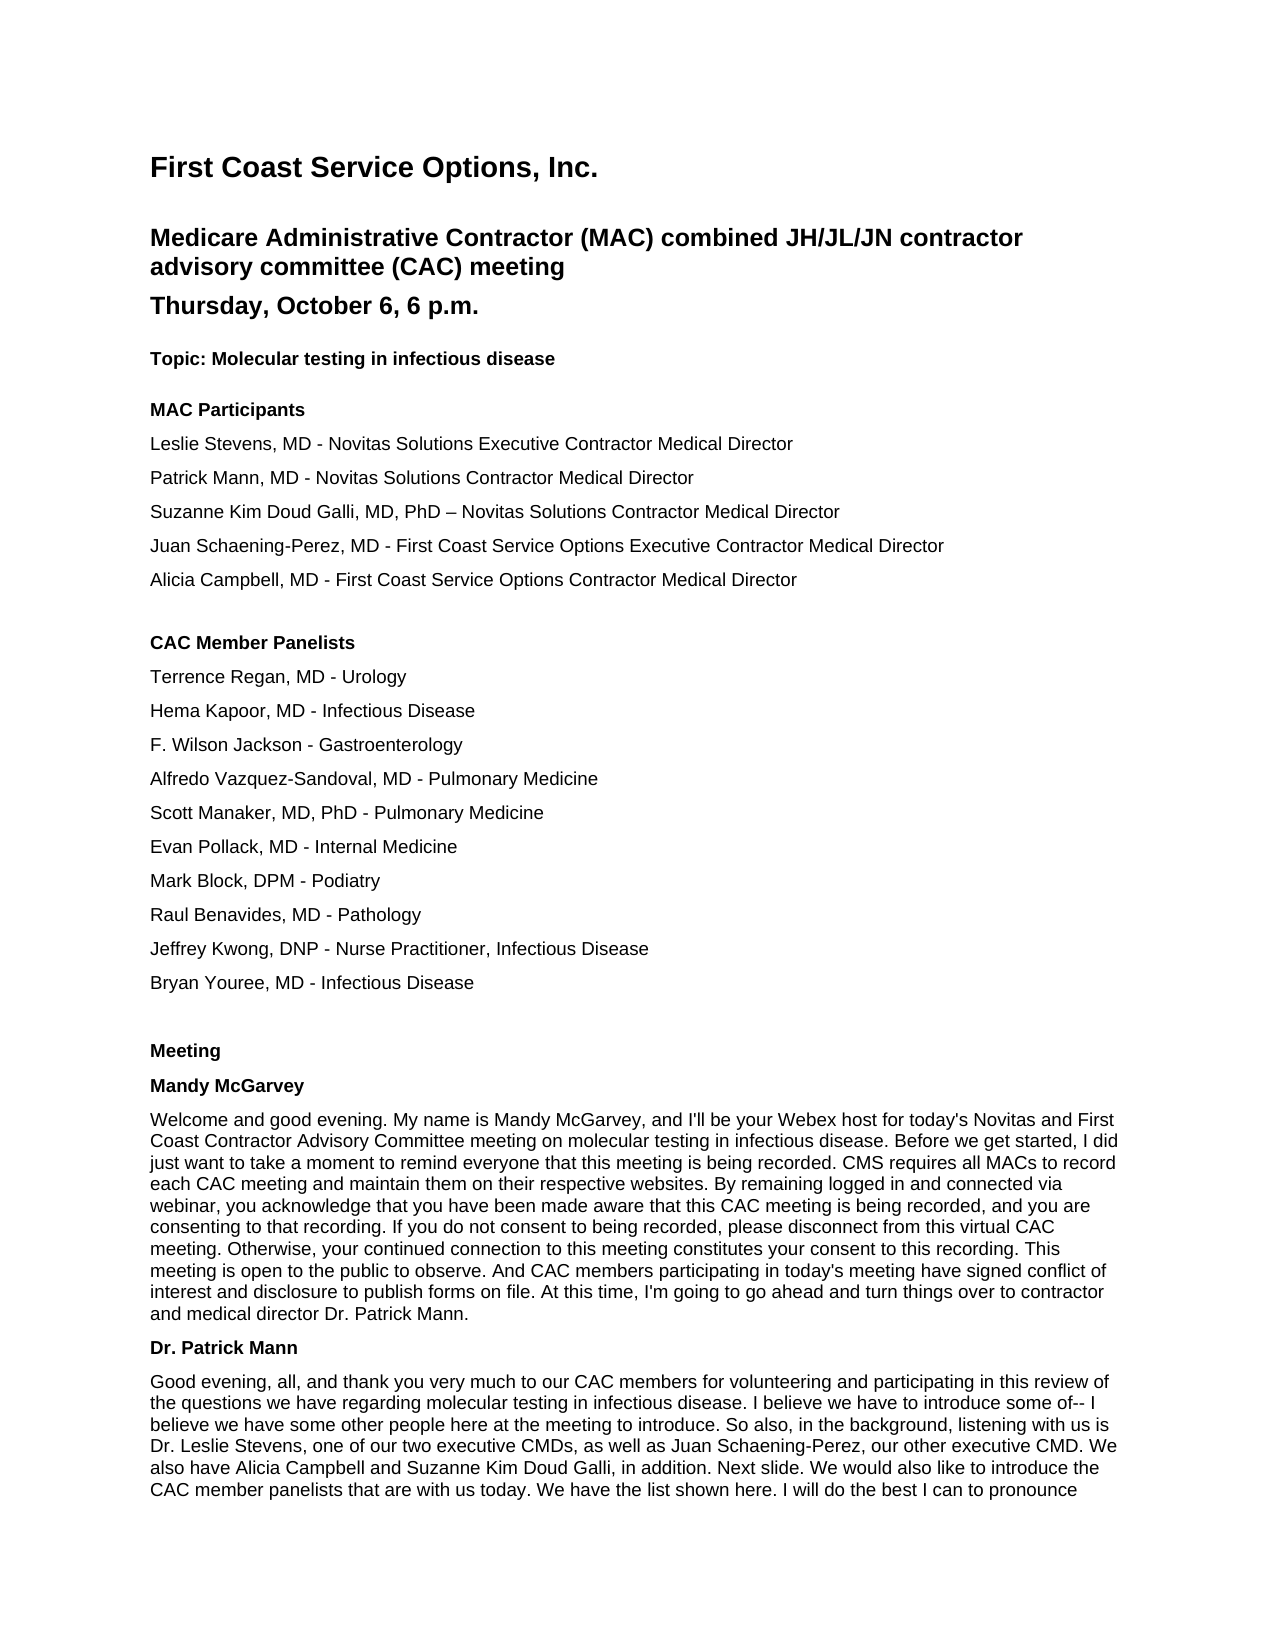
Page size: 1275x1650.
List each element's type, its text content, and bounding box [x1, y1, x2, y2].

text Meeting [150, 1040, 1125, 1062]
text Welcome and good evening. My name is Mandy McGarvey, and I'll be your Webex host for today's Novitas and First Coast Contractor Advisory Committee meeting on molecular testing in infectious disease. Before we get started, I did just want to take a moment to remind everyone that this meeting is being recorded. CMS requires all MACs to record each CAC meeting and maintain them on their respective websites. By remaining logged in and connected via webinar, you acknowledge that you have been made aware that this CAC meeting is being recorded, and you are consenting to that recording. If you do not consent to being recorded, please disconnect from this virtual CAC meeting. Otherwise, your continued connection to this meeting constitutes your consent to this recording. This meeting is open to the public to observe. And CAC members participating in today's meeting have signed conflict of interest and disclosure to publish forms on file. At this time, I'm going to go ahead and turn things over to contractor and medical director Dr. Patrick Mann. [150, 1108, 1125, 1324]
text Alicia Campbell, MD - First Coast Service Options Contractor Medical Director [150, 569, 1125, 590]
text Thursday, October 6, 6 p.m. [150, 291, 1125, 319]
text Alfredo Vazquez-Sandoval, MD - Pulmonary Medicine [150, 768, 1125, 789]
text Scott Manaker, MD, PhD - Pulmonary Medicine [150, 802, 1125, 823]
text Leslie Stevens, MD - Novitas Solutions Executive Contractor Medical Director [150, 432, 1125, 454]
text Evan Pollack, MD - Internal Medicine [150, 836, 1125, 857]
text F. Wilson Jackson - Gastroenterology [150, 734, 1125, 755]
text First Coast Service Options, Inc. [150, 150, 1125, 183]
text Terrence Regan, MD - Urology [150, 666, 1125, 687]
text Patrick Mann, MD - Novitas Solutions Contractor Medical Director [150, 467, 1125, 488]
text Jeffrey Kwong, DNP - Nurse Practitioner, Infectious Disease [150, 938, 1125, 960]
text Mandy McGarvey [150, 1074, 1125, 1096]
text Medicare Administrative Contractor (MAC) combined JH/JL/JN contractor advisory committee (CAC) meeting [150, 223, 1125, 280]
text CAC Member Panelists [150, 632, 1125, 653]
text Bryan Youree, MD - Infectious Disease [150, 972, 1125, 994]
text Dr. Patrick Mann [150, 1337, 1125, 1358]
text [150, 1371, 1125, 1500]
text Raul Benavides, MD - Pathology [150, 904, 1125, 926]
text MAC Participants [150, 398, 1125, 420]
text Mark Block, DPM - Podiatry [150, 870, 1125, 892]
text Suzanne Kim Doud Galli, MD, PhD – Novitas Solutions Contractor Medical Director [150, 501, 1125, 522]
text Hema Kapoor, MD - Infectious Disease [150, 700, 1125, 721]
text Topic: Molecular testing in infectious disease [150, 348, 1125, 370]
text Juan Schaening-Perez, MD - First Coast Service Options Executive Contractor Medical Director [150, 535, 1125, 556]
